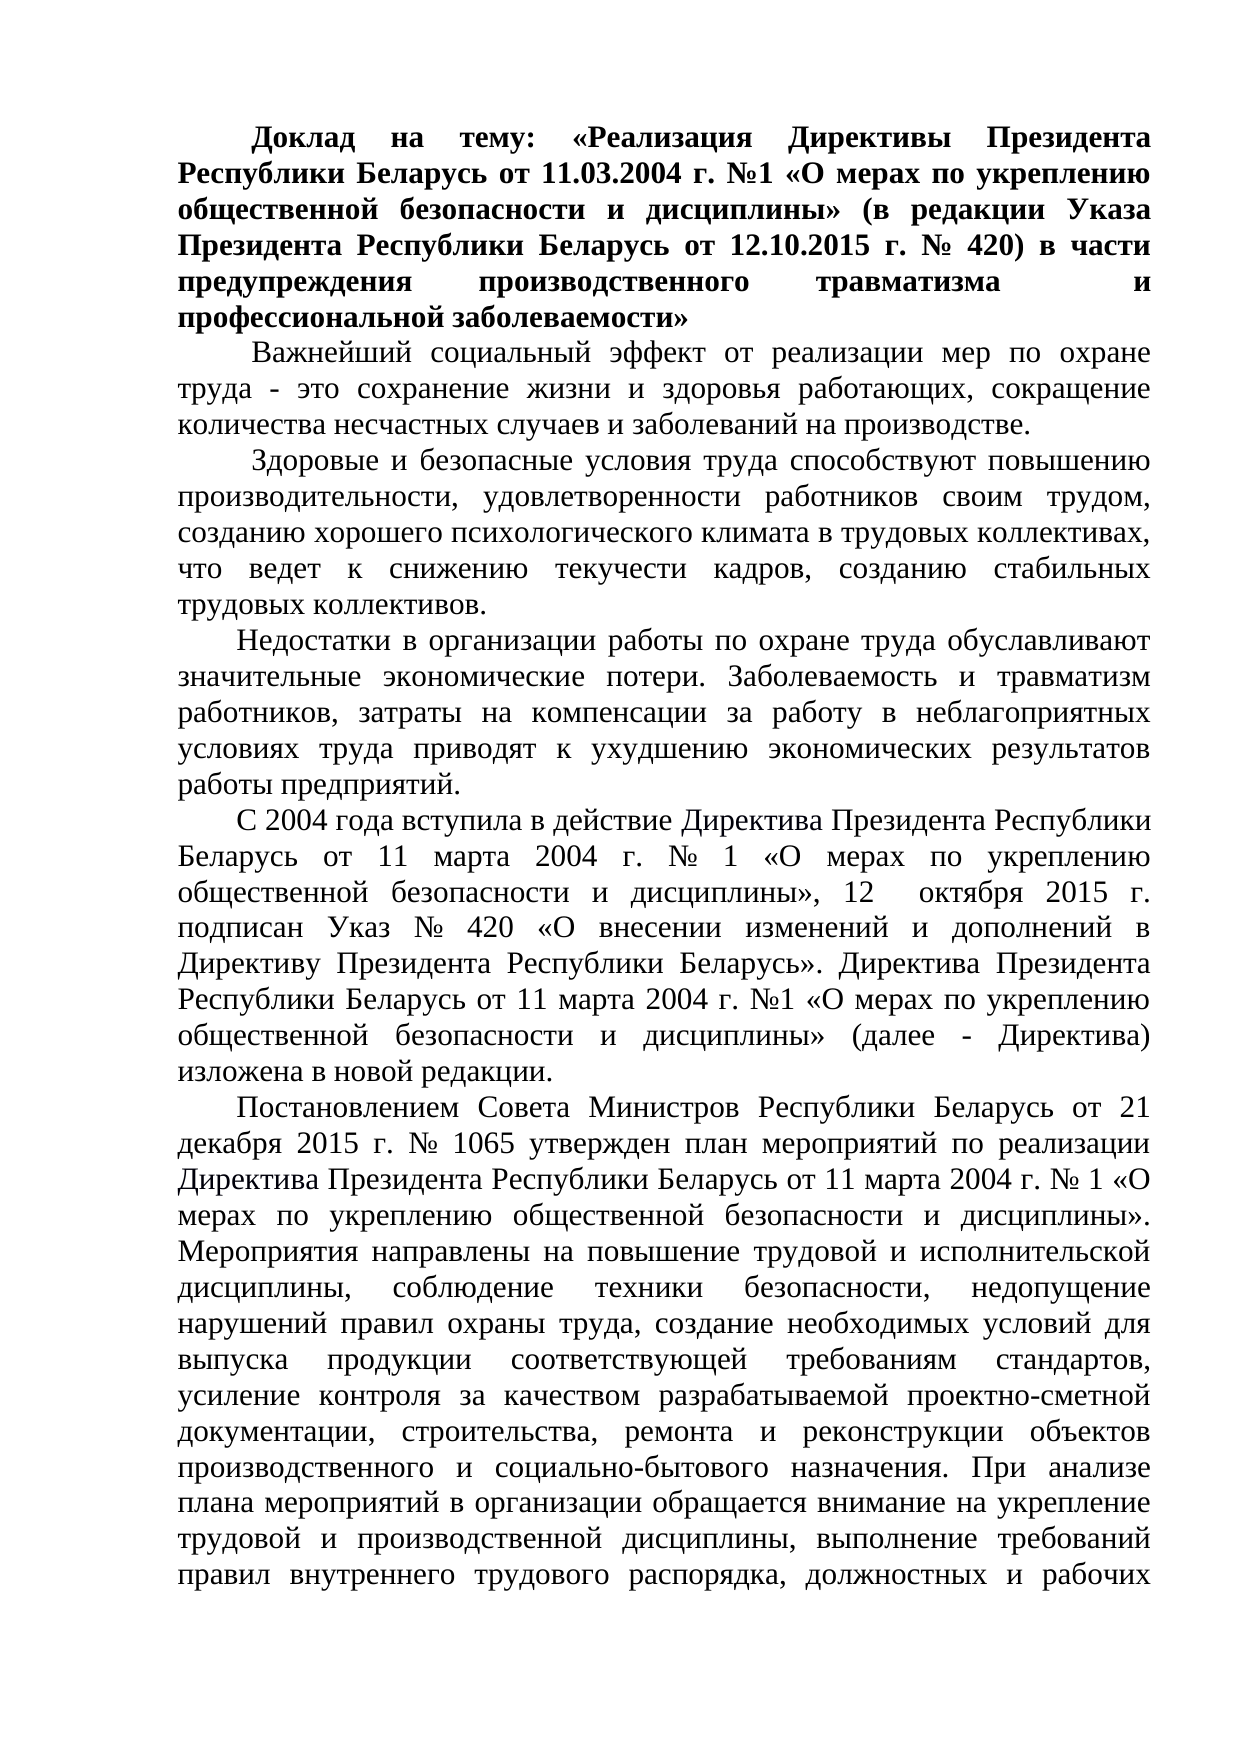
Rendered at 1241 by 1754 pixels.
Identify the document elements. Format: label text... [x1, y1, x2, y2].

text Здоровые и безопасные условия труда способствуют повышению производительности, удовлетворенности работников своим трудом, созданию хорошего психологического климата в трудовых коллективах, что ведет к снижению текучести кадров, созданию стабильных трудовых коллективов. [177, 442, 1152, 621]
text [177, 1088, 1152, 1592]
text С 2004 года вступила в действие Директива Президента Республики Беларусь от 11 марта 2004 г. № 1 «О мерах по укреплению общественной безопасности и дисциплины», 12 октября 2015 г. подписан Указ № 420 «О внесении изменений и дополнений в Директиву Президента Республики Беларусь». Директива Президента Республики Беларусь от 11 марта 2004 г. №1 «О мерах по укреплению общественной безопасности и дисциплины» (далее - Директива) изложена в новой редакции. [177, 801, 1152, 1088]
text Доклад на тему: «Реализация Директивы Президента Республики Беларусь от 11.03.2004 г. №1 «О мерах по укреплению общественной безопасности и дисциплины» (в редакции Указа Президента Республики Беларусь от 12.10.2015 г. № 420) в части предупреждения производственного травматизма и профессиональной заболеваемости» [177, 118, 1152, 334]
text Важнейший социальный эффект от реализации мер по охране труда - это сохранение жизни и здоровья работающих, сокращение количества несчастных случаев и заболеваний на производстве. [177, 334, 1152, 442]
text Недостатки в организации работы по охране труда обуславливают значительные экономические потери. Заболеваемость и травматизм работников, затраты на компенсации за работу в неблагоприятных условиях труда приводят к ухудшению экономических результатов работы предприятий. [177, 621, 1152, 801]
